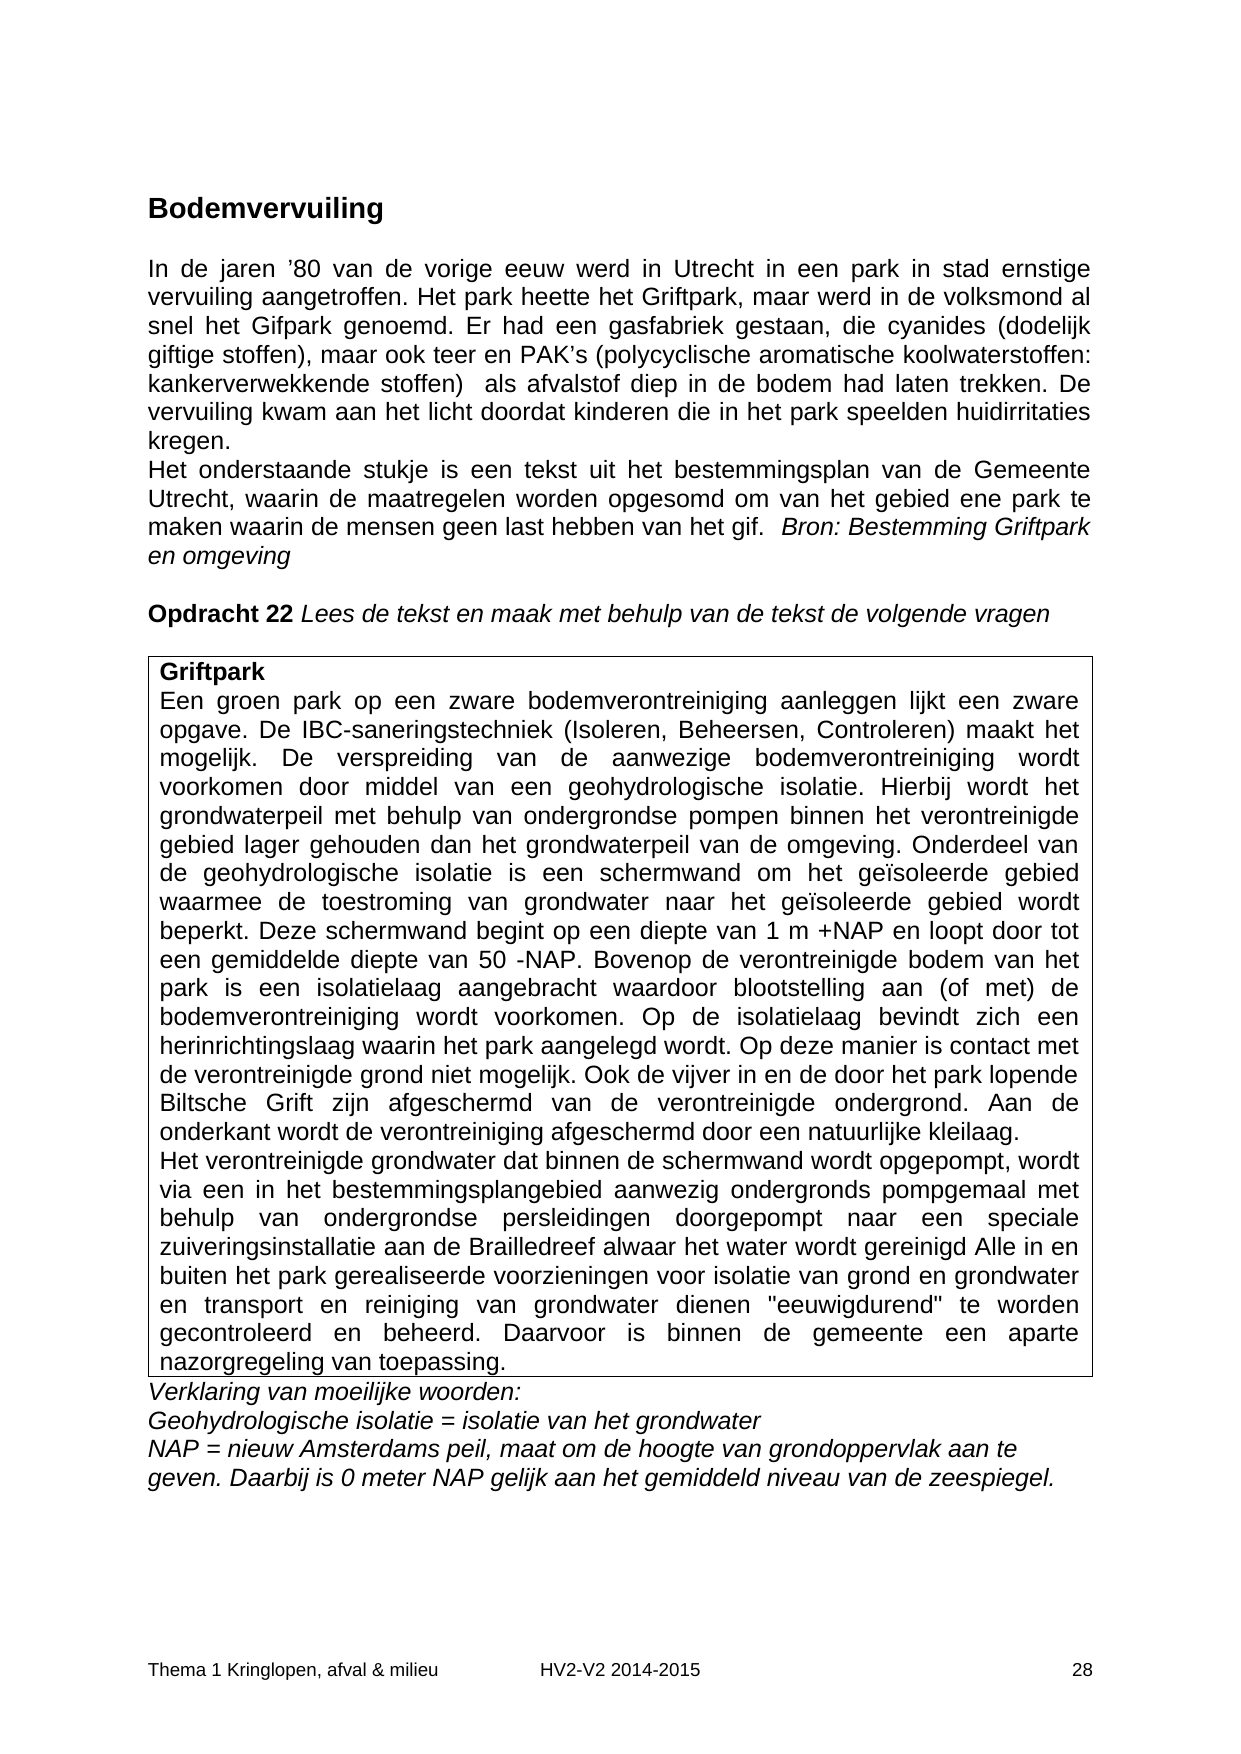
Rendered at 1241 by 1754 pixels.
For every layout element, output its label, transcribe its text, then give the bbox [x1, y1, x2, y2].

text NAP = nieuw Amsterdams peil, maat om de hoogte van grondoppervlak aan te geven. Daarbij is 0 meter NAP gelijk aan het gemiddeld niveau van de zeespiegel. [148, 1434, 1093, 1492]
table_header Griftpark Een groen park op een zware bodemverontreiniging aanleggen lijkt een zware opgave. De IBC-saneringstechniek (Isoleren, Beheersen, Controleren) maakt het mogelijk. De verspreiding van de aanwezige bodemverontreiniging wordt voorkomen door middel van een geohydrologische isolatie. Hierbij wordt het grondwaterpeil met behulp van ondergrondse pompen binnen het verontreinigde gebied lager gehouden dan het grondwaterpeil van de omgeving. Onderdeel van de geohydrologische isolatie is een schermwand om het geïsoleerde gebied waarmee de toestroming van grondwater naar het geïsoleerde gebied wordt beperkt. Deze schermwand begint op een diepte van 1 m +NAP en loopt door tot een gemiddelde diepte van 50 -NAP. Bovenop de verontreinigde bodem van het park is een isolatielaag aangebracht waardoor blootstelling aan (of met) de bodemverontreiniging wordt voorkomen. Op de isolatielaag bevindt zich een herinrichtingslaag waarin het park aangelegd wordt. Op deze manier is contact met de verontreinigde grond niet mogelijk. Ook de vijver in en de door het park lopende Biltsche Grift zijn afgeschermd van de verontreinigde ondergrond. Aan de onderkant wordt de verontreiniging afgeschermd door een natuurlijke kleilaag. Het verontreinigde grondwater dat binnen de schermwand wordt opgepompt, wordt via een in het bestemmingsplangebied aanwezig ondergronds pompgemaal met behulp van ondergrondse persleidingen doorgepompt naar een speciale zuiveringsinstallatie aan de Brailledreef alwaar het water wordt gereinigd Alle in en buiten het park gerealiseerde voorzieningen voor isolatie van grond en grondwater en transport en reiniging van grondwater dienen "eeuwigdurend" te worden gecontroleerd en beheerd. Daarvoor is binnen de gemeente een aparte nazorgregeling van toepassing. [149, 657, 1092, 1376]
text Geohydrologische isolatie = isolatie van het grondwater [148, 1406, 1093, 1434]
text Opdracht 22 Lees de tekst en maak met behulp van de tekst de volgende vragen [148, 598, 1093, 627]
text Bodemvervuiling [148, 191, 1093, 225]
text In de jaren ’80 van de vorige eeuw werd in Utrecht in een park in stad ernstige vervuiling aangetroffen. Het park heette het Griftpark, maar werd in de volksmond al snel het Gifpark genoemd. Er had een gasfabriek gestaan, die cyanides (dodelijk giftige stoffen), maar ook teer en PAK’s (polycyclische aromatische koolwaterstoffen: kankerverwekkende stoffen) als afvalstof diep in de bodem had laten trekken. De vervuiling kwam aan het licht doordat kinderen die in het park speelden huidirritaties kregen. [148, 253, 1093, 455]
text Verklaring van moeilijke woorden: [148, 1377, 1093, 1406]
text Het onderstaande stukje is een tekst uit het bestemmingsplan van de Gemeente Utrecht, waarin de maatregelen worden opgesomd om van het gebied ene park te maken waarin de mensen geen last hebben van het gif. Bron: Bestemming Griftpark en omgeving [148, 455, 1093, 570]
